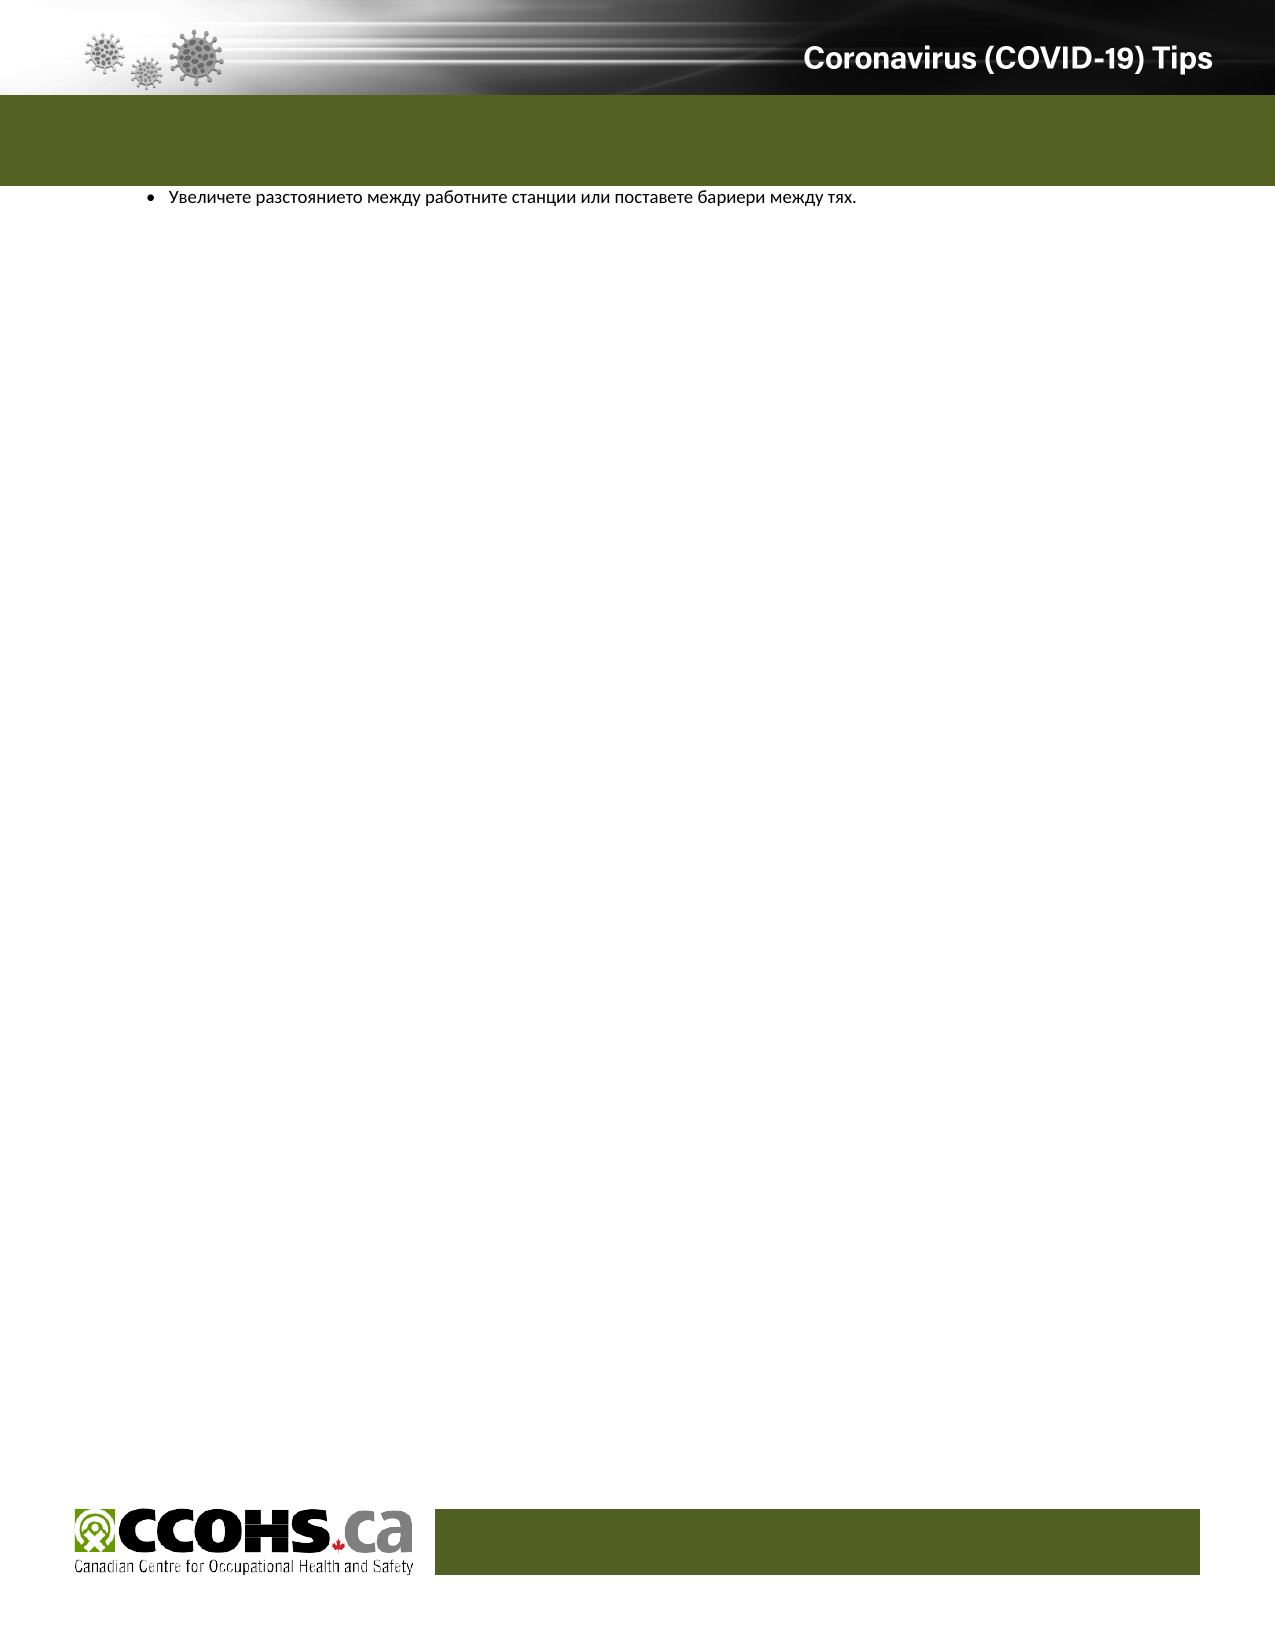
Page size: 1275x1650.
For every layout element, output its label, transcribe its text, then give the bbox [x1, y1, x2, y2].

picture [73, 1507, 414, 1576]
list Увеличете разстоянието между работните станции или поставете бариери между тях. [146, 185, 1181, 208]
picture [0, 0, 1275, 95]
